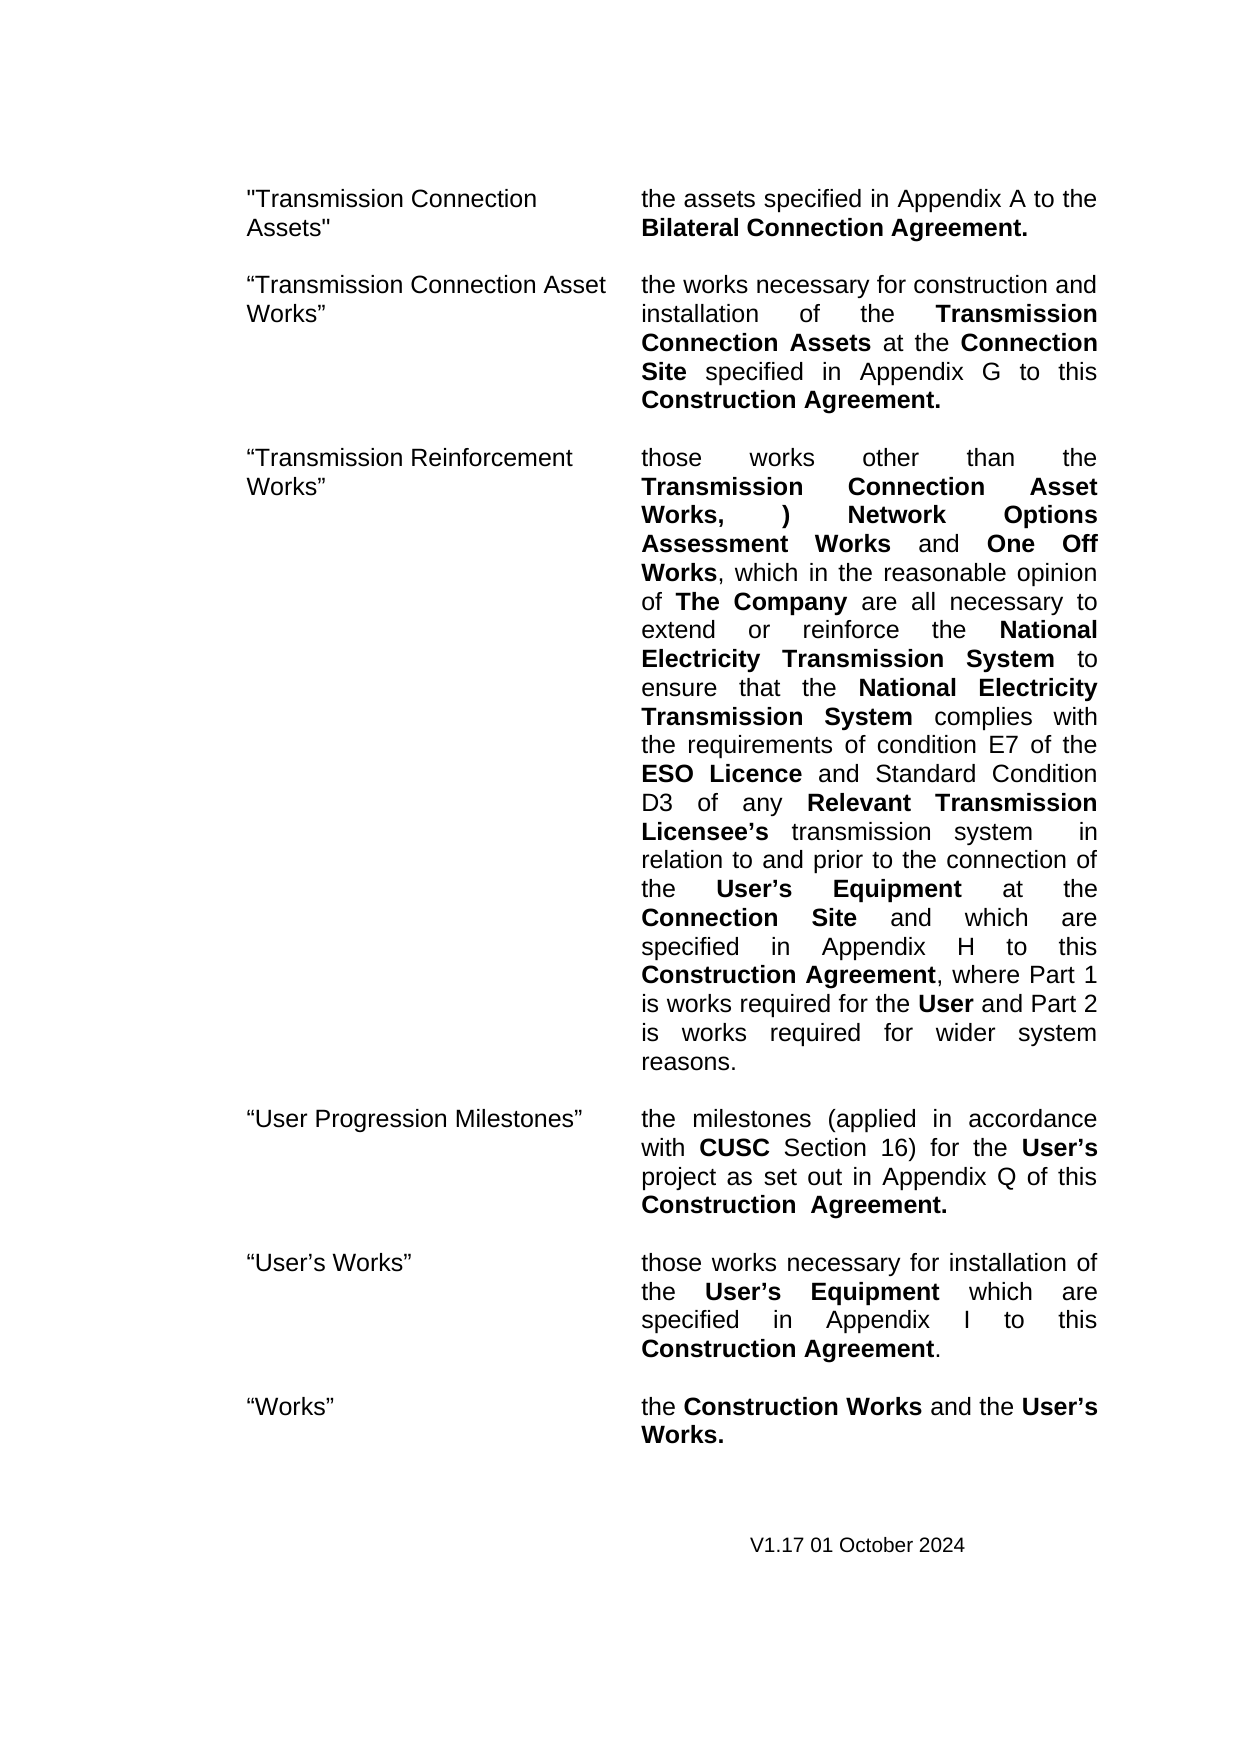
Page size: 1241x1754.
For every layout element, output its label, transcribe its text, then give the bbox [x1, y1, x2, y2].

table_cell “Works” [235, 1392, 630, 1478]
table_cell the works necessary for construction and installation of the Transmission Connection Assets at the Connection Site specified in Appendix G to this Construction Agreement. [630, 270, 1109, 443]
table_cell “User Progression Milestones” [235, 1104, 630, 1248]
table_cell “User’s Works” [235, 1248, 630, 1392]
table_cell the assets specified in Appendix A to the Bilateral Connection Agreement. [630, 184, 1109, 270]
table_cell "Transmission Connection Assets" [235, 184, 630, 270]
table_cell “Transmission Connection Asset Works” [235, 270, 630, 443]
table_cell “Transmission Reinforcement Works” [235, 443, 630, 1104]
table_cell the milestones (applied in accordance with CUSC Section 16) for the User’s project as set out in Appendix Q of this Construction Agreement. [630, 1104, 1109, 1248]
table_cell the Construction Works and the User’s Works. [630, 1392, 1109, 1478]
table_cell those works necessary for installation of the User’s Equipment which are specified in Appendix I to this Construction Agreement. [630, 1248, 1109, 1392]
table_cell those works other than the Transmission Connection Asset Works, ) Network Options Assessment Works and One Off Works, which in the reasonable opinion of The Company are all necessary to extend or reinforce the National Electricity Transmission System to ensure that the National Electricity Transmission System complies with the requirements of condition E7 of the ESO Licence and Standard Condition D3 of any Relevant Transmission Licensee’s transmission system in relation to and prior to the connection of the User’s Equipment at the Connection Site and which are specified in Appendix H to this Construction Agreement, where Part 1 is works required for the User and Part 2 is works required for wider system reasons. [630, 443, 1109, 1104]
